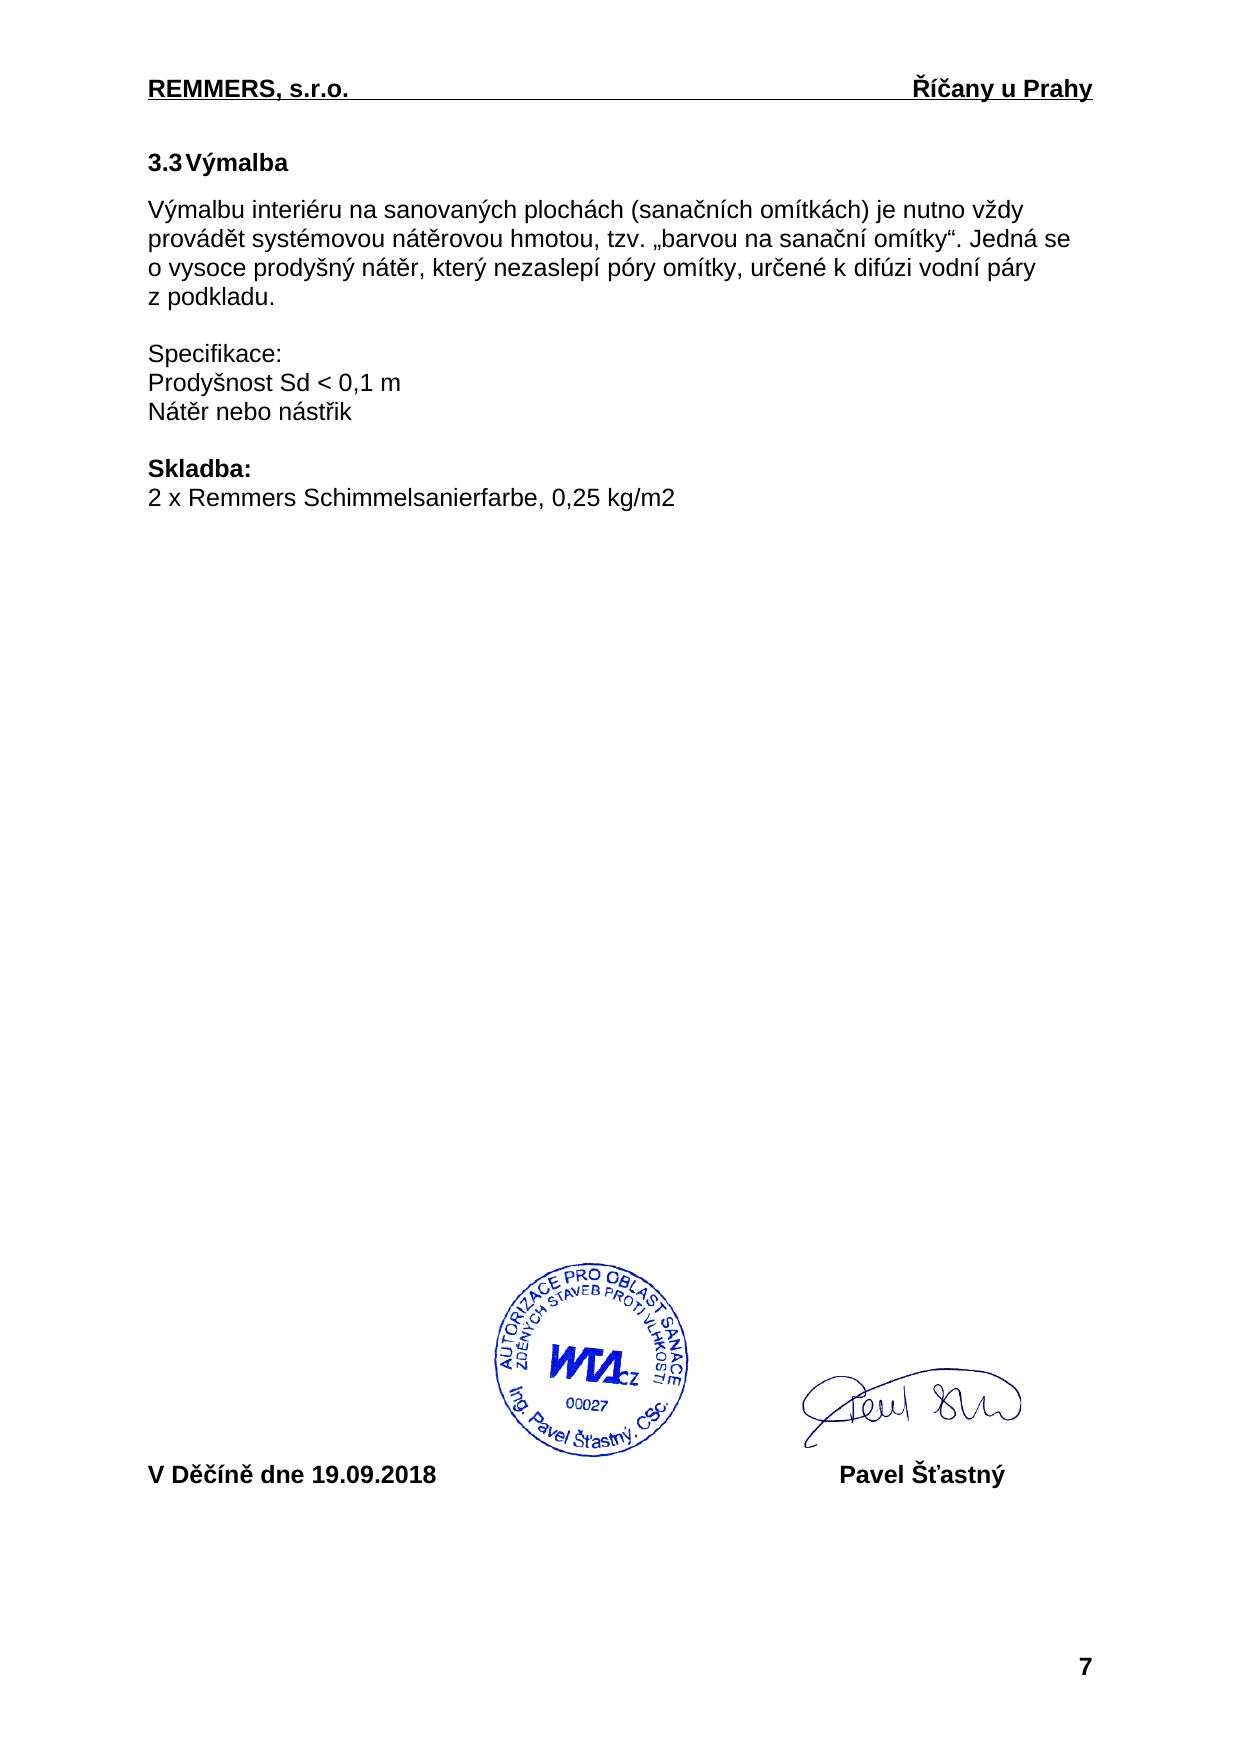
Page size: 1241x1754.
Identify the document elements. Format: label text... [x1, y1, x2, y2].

picture [802, 1368, 1022, 1448]
list Výmalba [148, 148, 1093, 176]
picture [493, 1260, 690, 1458]
text Výmalbu interiéru na sanovaných plochách (sanačních omítkách) je nutno vždy provádět systémovou nátěrovou hmotou, tzv. „barvou na sanační omítky“. Jedná se o vysoce prodyšný nátěr, který nezaslepí póry omítky, určené k difúzi vodní páry z podkladu. [148, 196, 1093, 311]
text 2 x Remmers Schimmelsanierfarbe, 0,25 kg/m2 [148, 483, 1093, 512]
text V Děčíně dne 19.09.2018 Pavel Šťastný [148, 1461, 1093, 1489]
text Prodyšnost Sd < 0,1 m [148, 368, 1093, 397]
text Nátěr nebo nástřik [148, 397, 1093, 426]
text Skladba: [148, 454, 1093, 483]
text Specifikace: [148, 339, 1093, 368]
